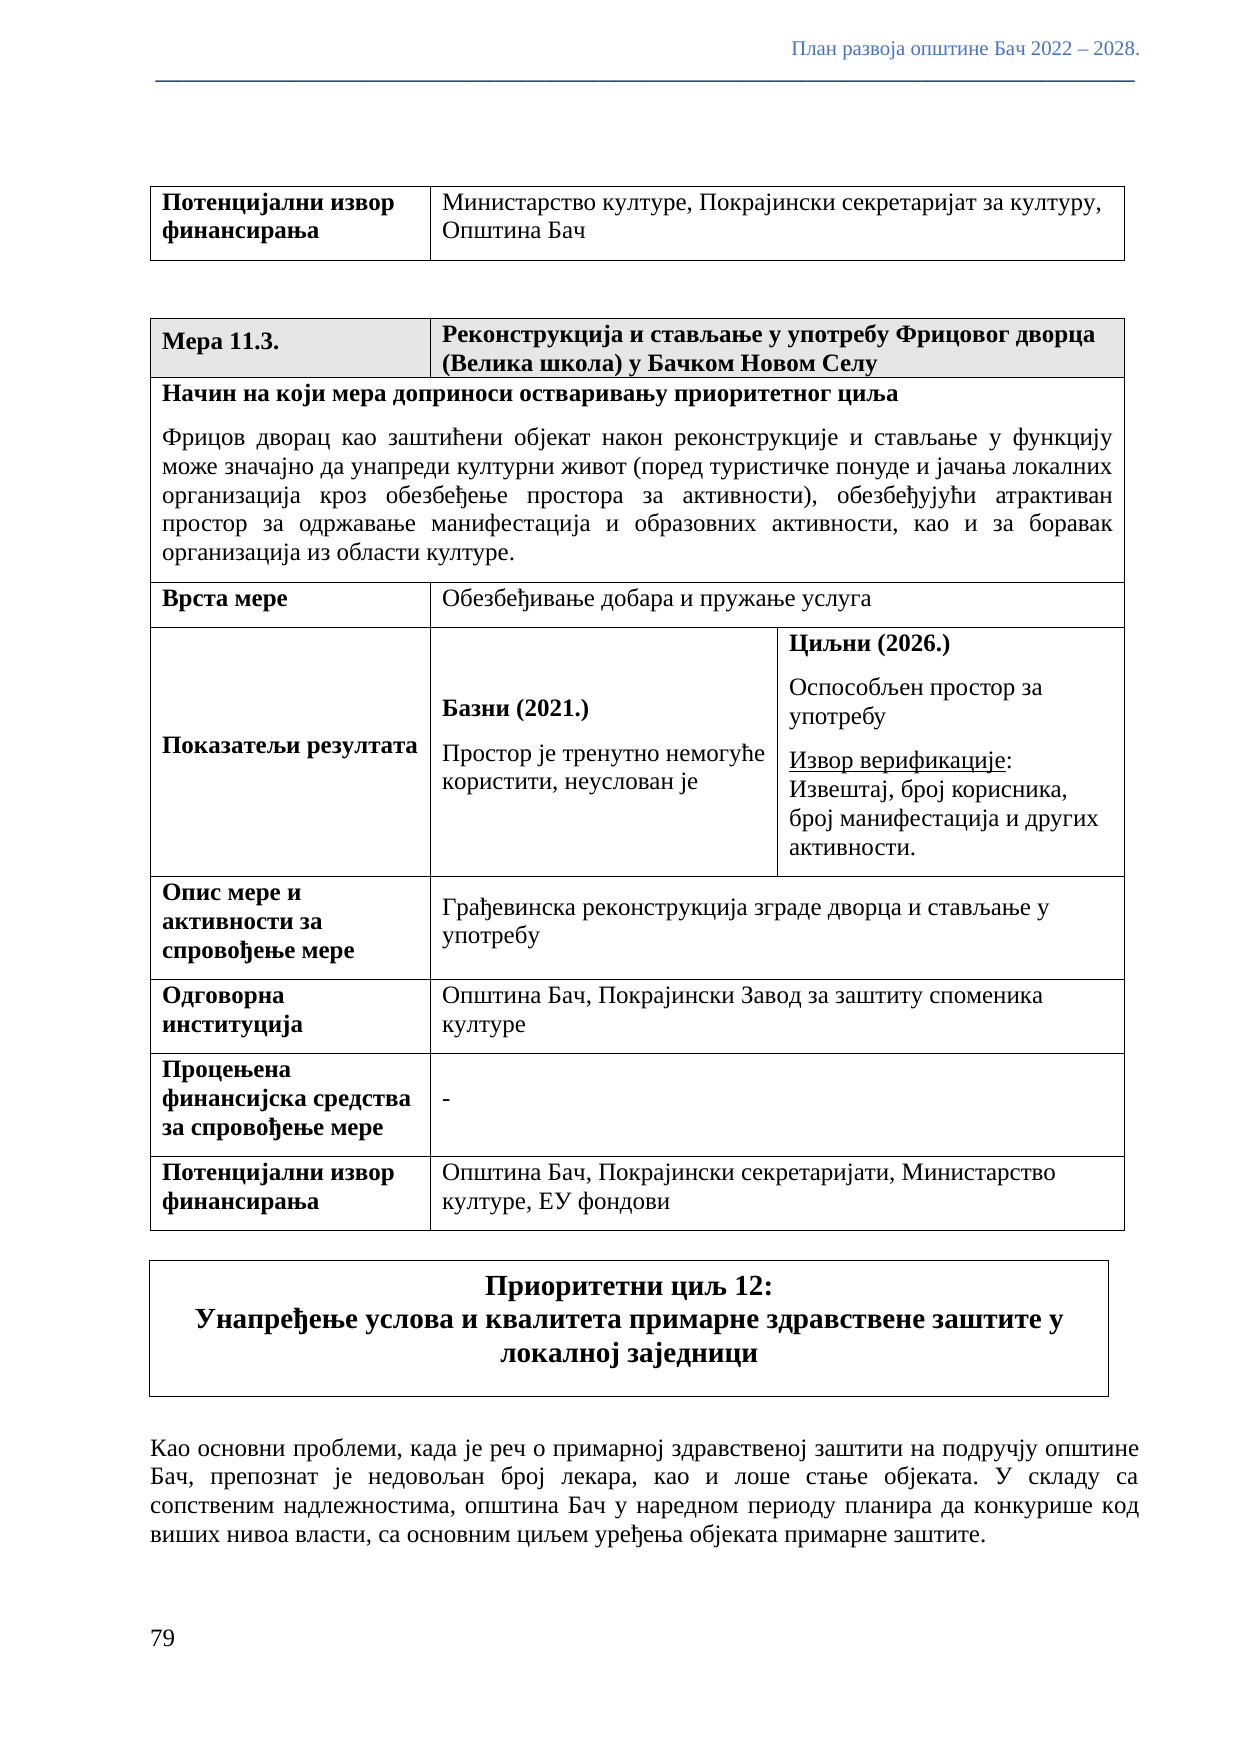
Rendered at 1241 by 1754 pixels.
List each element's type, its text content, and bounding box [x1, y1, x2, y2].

table_cell Одговорна институција [151, 980, 430, 1053]
table_cell Потенцијални извор финансирања [151, 1157, 430, 1230]
table_cell Потенцијални извор финансирања [151, 187, 430, 260]
table_cell Врста мере [151, 583, 430, 627]
table_cell - [431, 1054, 1124, 1156]
table_cell Грађевинска реконструкција зграде дворца и стављање у употребу [431, 877, 1124, 979]
table_cell Опис мере и активности за спровођење мере [151, 877, 430, 979]
text Као основни проблеми, када је реч о примарној здравственој заштити на подручју општине Бач, препознат је недовољан број лекара, као и лоше стање објеката. У складу са сопственим надлежностима, општина Бач у наредном периоду планира да конкурише код виших нивоа власти, са основним циљем уређења објеката примарне заштите. [150, 1433, 1140, 1548]
table_cell Показатељи резултата [151, 628, 430, 876]
table_header Мера 11.3. [151, 319, 430, 377]
table_cell Начин на који мера доприноси остваривању приоритетног циља Фрицов дворац као заштићени објекат након реконструкције и стављање у функцију може значајно да унапреди културни живот (поред туристичке понуде и јачања локалних организација кроз обезбеђење простора за активности), обезбеђујући атрактиван простор за одржавање манифестација и образовних активности, као и за боравак организација из области културе. [151, 378, 1124, 582]
table_cell Општина Бач, Покрајински Завод за заштиту споменика културе [431, 980, 1124, 1053]
table_cell Процењена финансијска средства за спровођење мере [151, 1054, 430, 1156]
table_header Реконструкција и стављање у употребу Фрицовог дворца (Велика школа) у Бачком Новом Селу [431, 319, 1124, 377]
table_cell Базни (2021.) Простор је тренутно немогуће користити, неуслован је [431, 628, 777, 876]
table_cell Обезбеђивање добара и пружање услуга [431, 583, 1124, 627]
table_cell Министарство културе, Покрајински секретаријат за културу, Општина Бач [431, 187, 1124, 260]
table_cell Циљни (2026.) Оспособљен простор за употребу Извор верификације: Извештај, број корисника, број манифестација и других активности. [778, 628, 1124, 876]
table_cell Општина Бач, Покрајински секретаријати, Министарство културе, ЕУ фондови [431, 1157, 1124, 1230]
